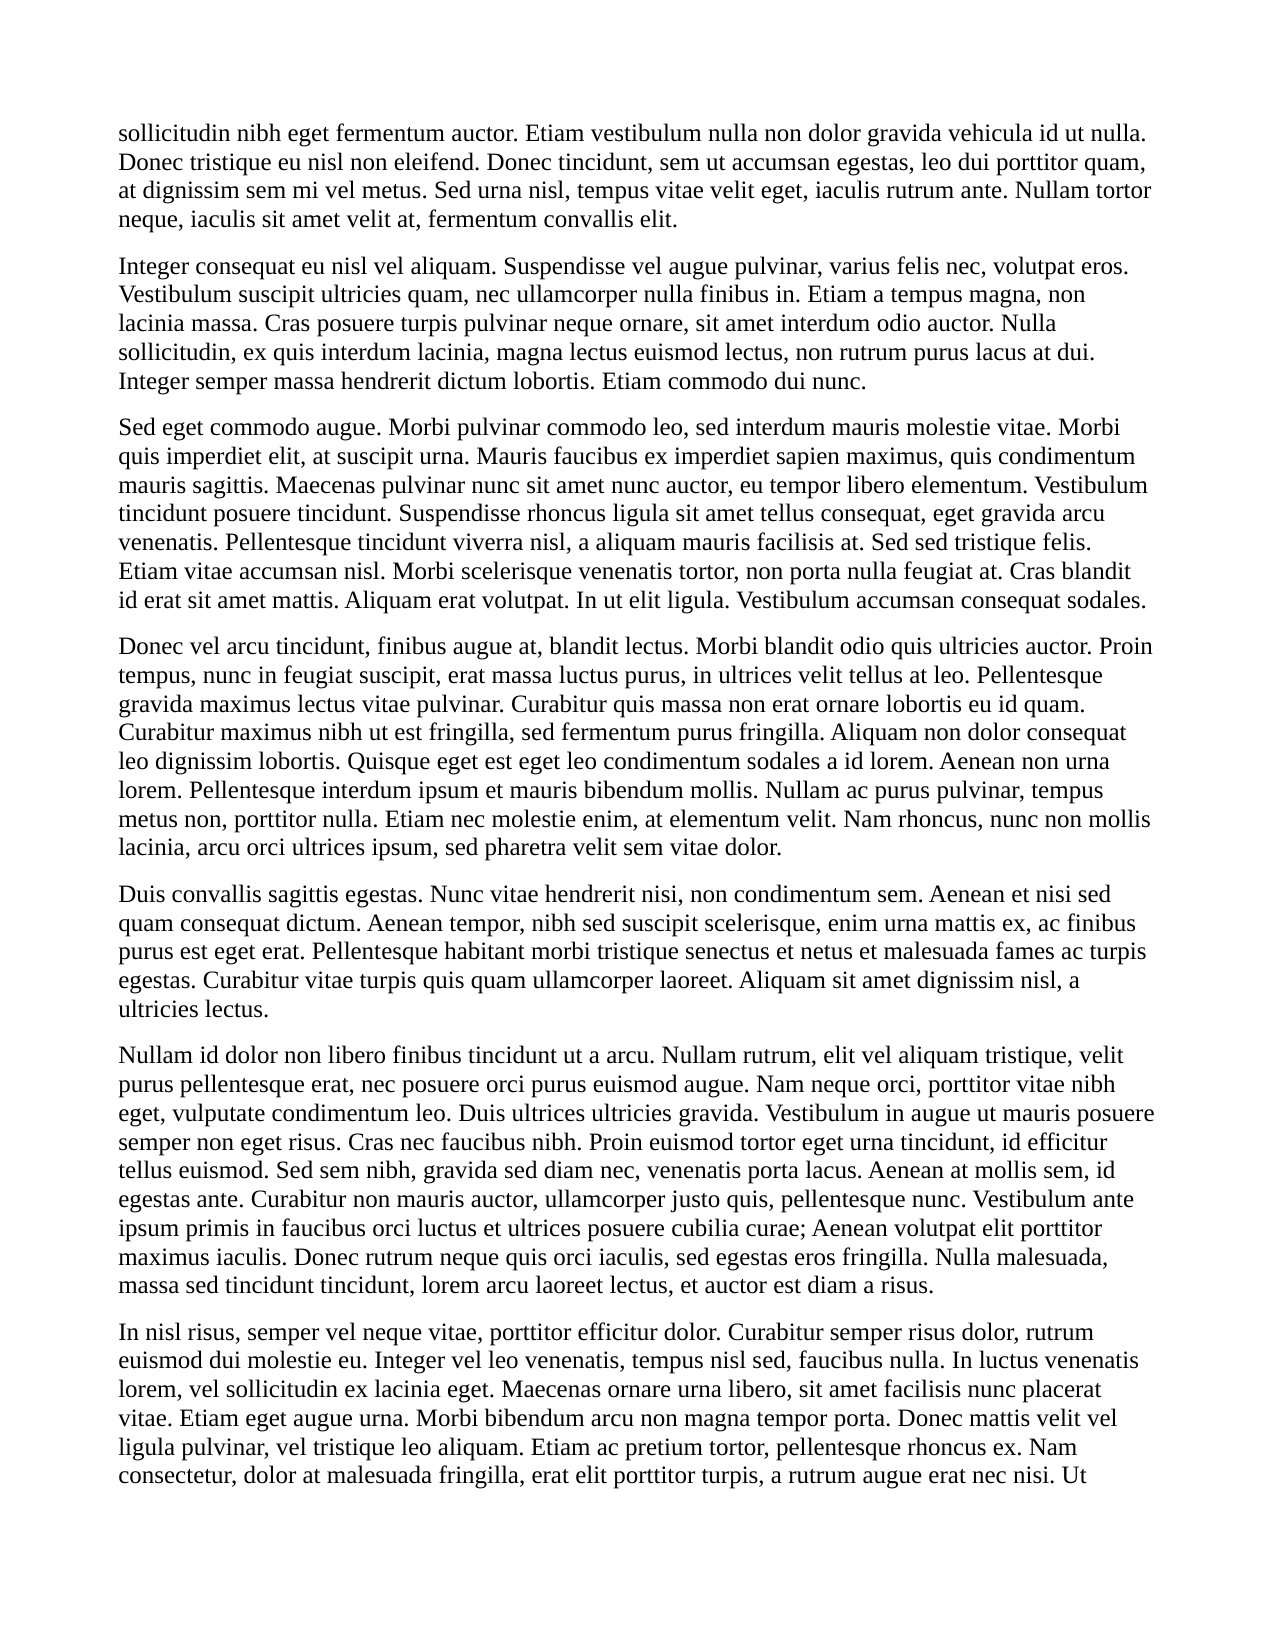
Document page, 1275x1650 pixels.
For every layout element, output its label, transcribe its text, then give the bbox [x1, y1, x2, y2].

text Sed eget commodo augue. Morbi pulvinar commodo leo, sed interdum mauris molestie vitae. Morbi quis imperdiet elit, at suscipit urna. Mauris faucibus ex imperdiet sapien maximus, quis condimentum mauris sagittis. Maecenas pulvinar nunc sit amet nunc auctor, eu tempor libero elementum. Vestibulum tincidunt posuere tincidunt. Suspendisse rhoncus ligula sit amet tellus consequat, eget gravida arcu venenatis. Pellentesque tincidunt viverra nisl, a aliquam mauris facilisis at. Sed sed tristique felis. Etiam vitae accumsan nisl. Morbi scelerisque venenatis tortor, non porta nulla feugiat at. Cras blandit id erat sit amet mattis. Aliquam erat volutpat. In ut elit ligula. Vestibulum accumsan consequat sodales. [118, 412, 1157, 613]
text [118, 1317, 1157, 1489]
text Duis convallis sagittis egestas. Nunc vitae hendrerit nisi, non condimentum sem. Aenean et nisi sed quam consequat dictum. Aenean tempor, nibh sed suscipit scelerisque, enim urna mattis ex, ac finibus purus est eget erat. Pellentesque habitant morbi tristique senectus et netus et malesuada fames ac turpis egestas. Curabitur vitae turpis quis quam ullamcorper laoreet. Aliquam sit amet dignissim nisl, a ultricies lectus. [118, 879, 1157, 1023]
text Donec vel arcu tincidunt, finibus augue at, blandit lectus. Morbi blandit odio quis ultricies auctor. Proin tempus, nunc in feugiat suscipit, erat massa luctus purus, in ultrices velit tellus at leo. Pellentesque gravida maximus lectus vitae pulvinar. Curabitur quis massa non erat ornare lobortis eu id quam. Curabitur maximus nibh ut est fringilla, sed fermentum purus fringilla. Aliquam non dolor consequat leo dignissim lobortis. Quisque eget est eget leo condimentum sodales a id lorem. Aenean non urna lorem. Pellentesque interdum ipsum et mauris bibendum mollis. Nullam ac purus pulvinar, tempus metus non, porttitor nulla. Etiam nec molestie enim, at elementum velit. Nam rhoncus, nunc non mollis lacinia, arcu orci ultrices ipsum, sed pharetra velit sem vitae dolor. [118, 631, 1157, 861]
text Integer consequat eu nisl vel aliquam. Suspendisse vel augue pulvinar, varius felis nec, volutpat eros. Vestibulum suscipit ultricies quam, nec ullamcorper nulla finibus in. Etiam a tempus magna, non lacinia massa. Cras posuere turpis pulvinar neque ornare, sit amet interdum odio auctor. Nulla sollicitudin, ex quis interdum lacinia, magna lectus euismod lectus, non rutrum purus lacus at dui. Integer semper massa hendrerit dictum lobortis. Etiam commodo dui nunc. [118, 251, 1157, 394]
text Nullam id dolor non libero finibus tincidunt ut a arcu. Nullam rutrum, elit vel aliquam tristique, velit purus pellentesque erat, nec posuere orci purus euismod augue. Nam neque orci, porttitor vitae nibh eget, vulputate condimentum leo. Duis ultrices ultricies gravida. Vestibulum in augue ut mauris posuere semper non eget risus. Cras nec faucibus nibh. Proin euismod tortor eget urna tincidunt, id efficitur tellus euismod. Sed sem nibh, gravida sed diam nec, venenatis porta lacus. Aenean at mollis sem, id egestas ante. Curabitur non mauris auctor, ullamcorper justo quis, pellentesque nunc. Vestibulum ante ipsum primis in faucibus orci luctus et ultrices posuere cubilia curae; Aenean volutpat elit porttitor maximus iaculis. Donec rutrum neque quis orci iaculis, sed egestas eros fringilla. Nulla malesuada, massa sed tincidunt tincidunt, lorem arcu laoreet lectus, et auctor est diam a risus. [118, 1040, 1157, 1299]
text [118, 118, 1157, 233]
